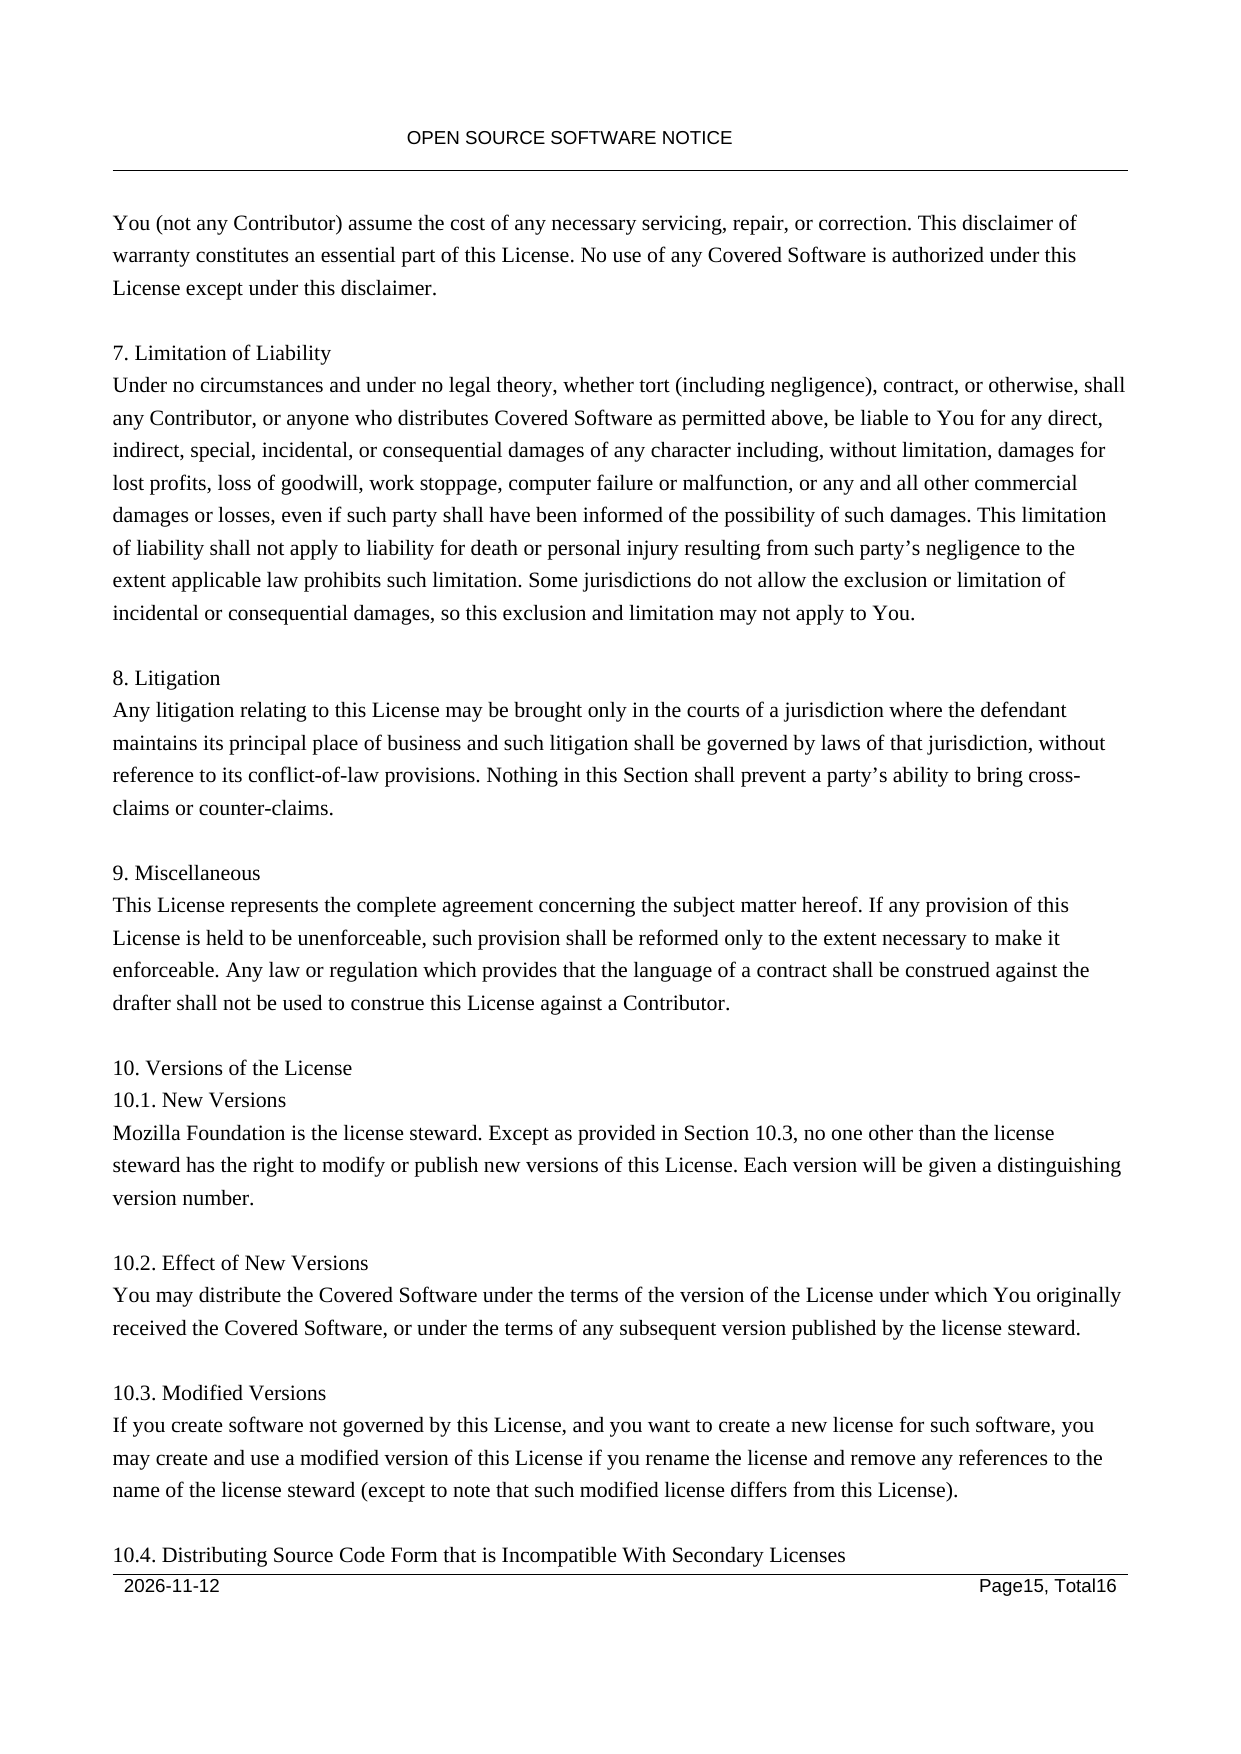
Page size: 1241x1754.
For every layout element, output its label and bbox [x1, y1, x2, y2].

text [112, 206, 1128, 1571]
